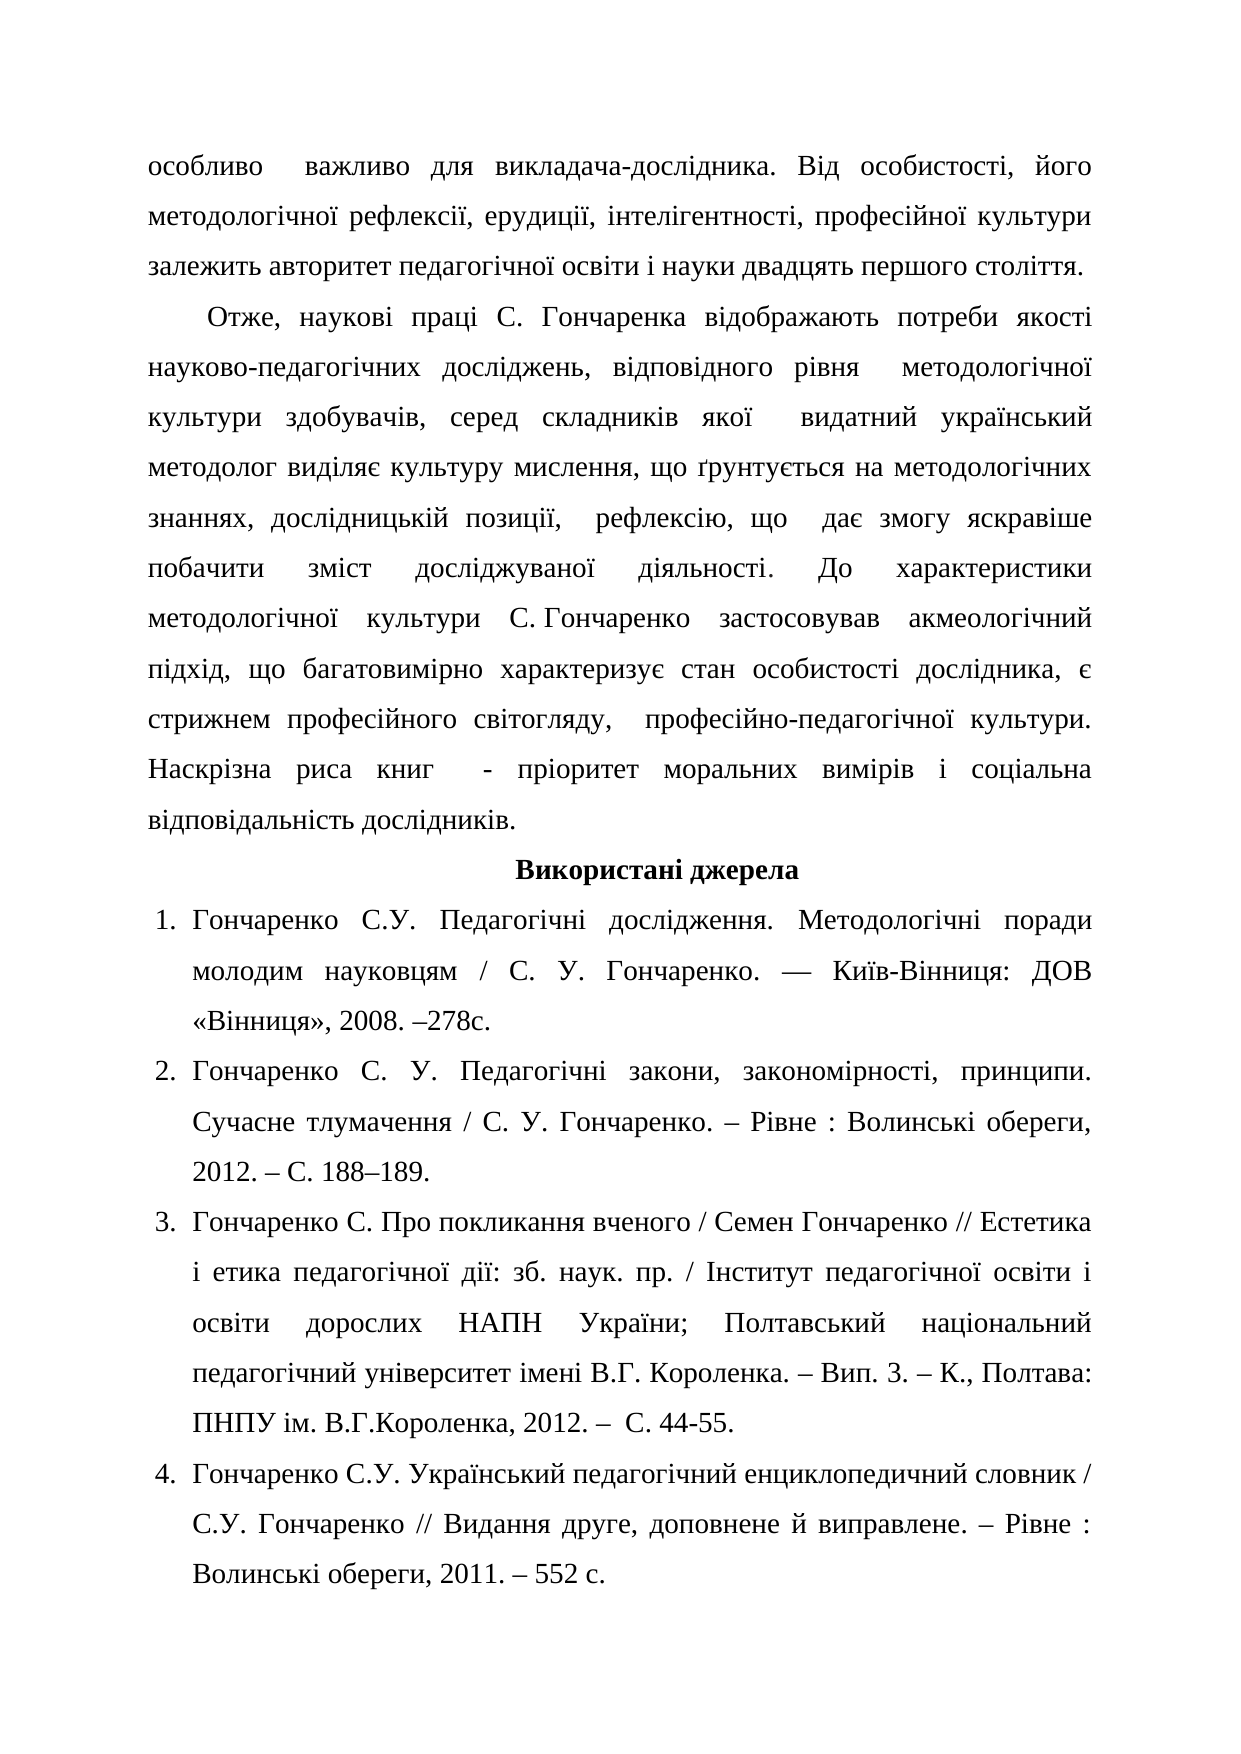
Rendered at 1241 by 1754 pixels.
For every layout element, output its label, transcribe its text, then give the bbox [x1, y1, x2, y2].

list Гончаренко С. Про покликання вченого / Семен Гончаренко // Естетика і етика педагогічної дії: зб. наук. пр. / Інститут педагогічної освіти і освіти дорослих НАПН України; Полтавський національний педагогічний університет імені В.Г. Короленка. – Вип. 3. – К., Полтава: ПНПУ ім. В.Г.Короленка, 2012. – С. 44-55. [154, 1204, 1092, 1439]
list Гончаренко С.У. Український педагогічний енциклопедичний словник / С.У. Гончаренко // Видання друге, доповнене й виправлене. – Рівне : Волинські обереги, 2011. – 552 с. [154, 1456, 1092, 1590]
list Гончаренко С.У. Педагогічні дослідження. Методологічні поради молодим науковцям / С. У. Гончаренко. — Київ-Вінниця: ДОВ «Вінниця», 2008. –278с. [154, 902, 1092, 1037]
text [148, 148, 1092, 282]
list Гончаренко С. У. Педагогічні закони, закономірності, принципи. Сучасне тлумачення / С. У. Гончаренко. – Рівне : Волинські обереги, 2012. – С. 188–189. [154, 1053, 1092, 1187]
text Використані джерела [148, 852, 1092, 886]
text Отже, наукові праці С. Гончаренка відображають потреби якості науково-педагогічних досліджень, відповідного рівня методологічної культури здобувачів, серед складників якої видатний український методолог виділяє культуру мислення, що ґрунтується на методологічних знаннях, дослідницькій позиції, рефлексію, що дає змогу яскравіше побачити зміст досліджуваної діяльності. До характеристики методологічної культури С. Гончаренко застосовував акмеологічний підхід, що багатовимірно характеризує стан особистості дослідника, є стрижнем професійного світогляду, професійно-педагогічної культури. Наскрізна риса книг - пріоритет моральних вимірів і соціальна відповідальність дослідників. [148, 299, 1092, 835]
